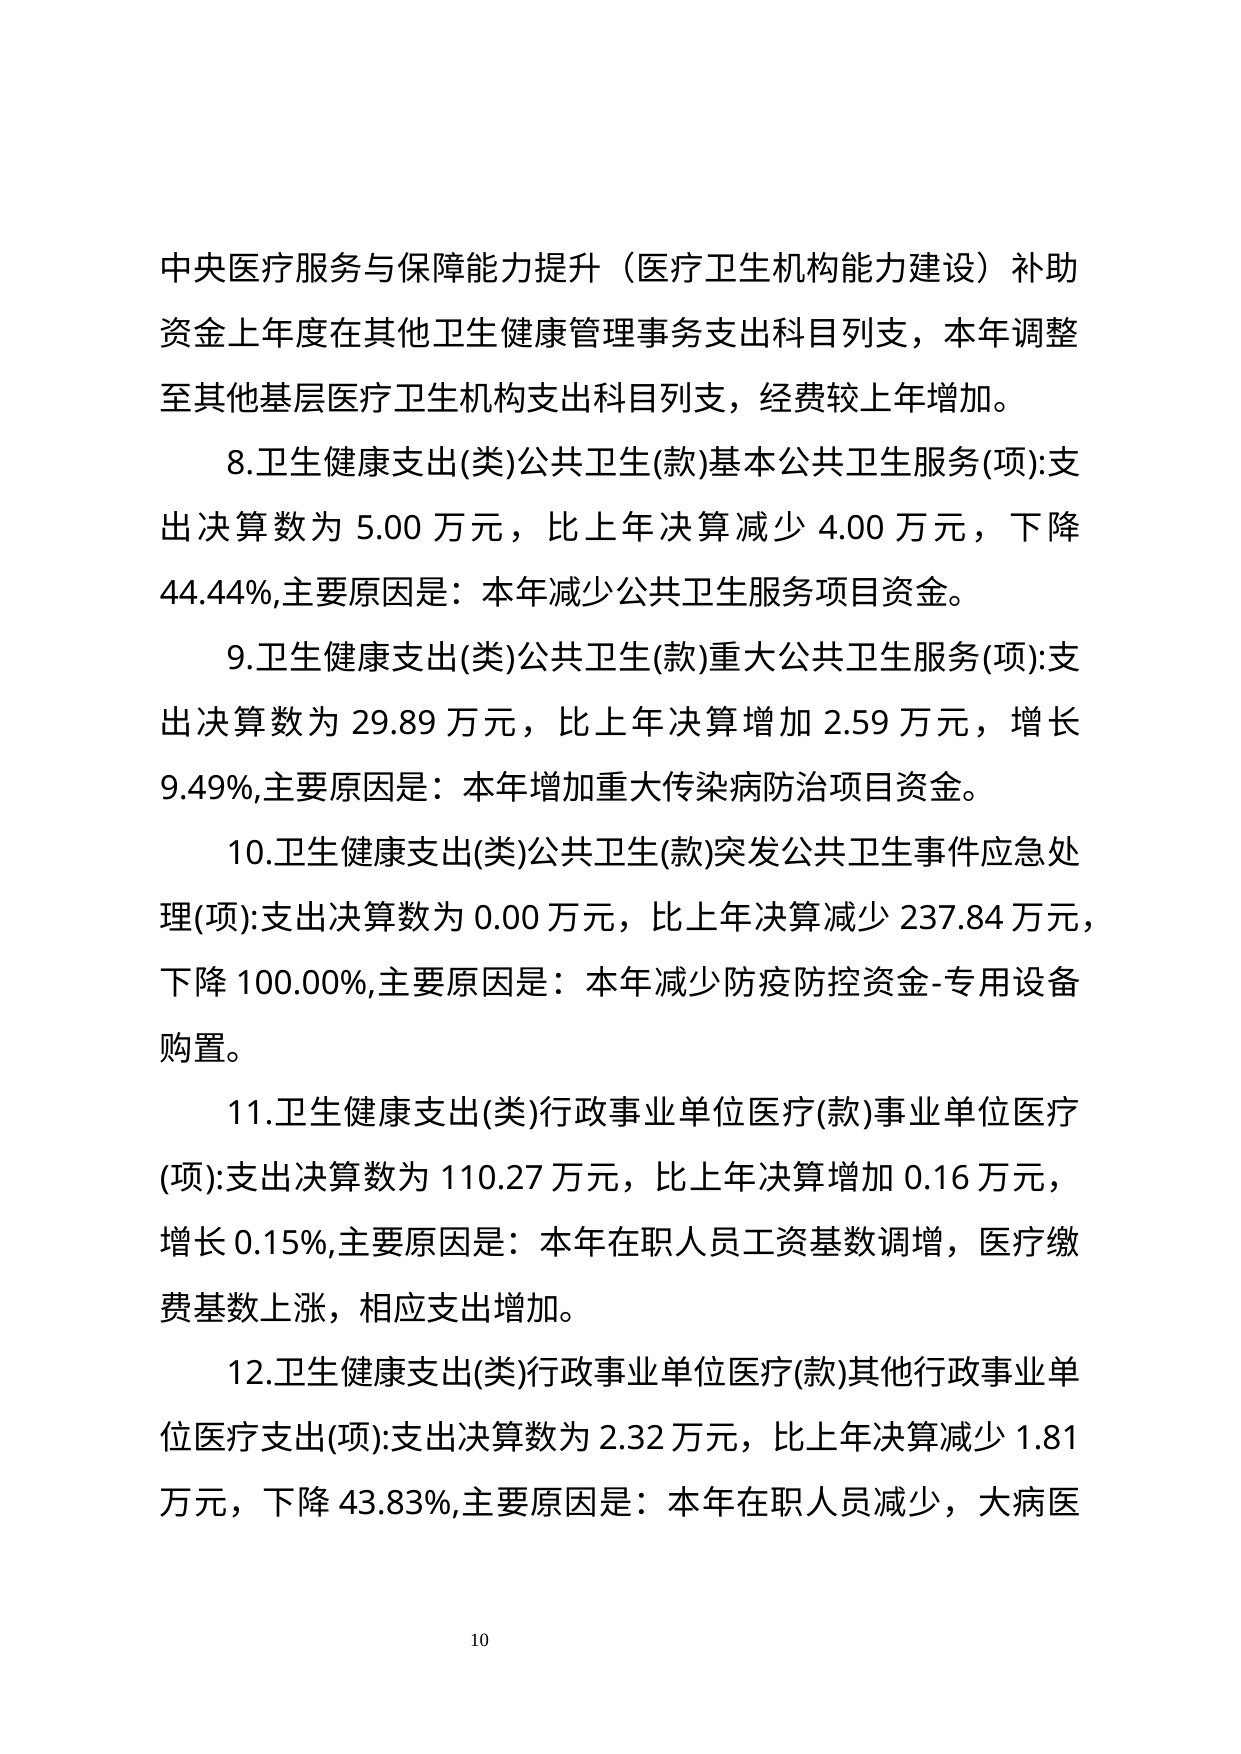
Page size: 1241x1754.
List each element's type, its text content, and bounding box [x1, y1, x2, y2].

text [159, 1338, 1081, 1533]
text 8.卫生健康支出(类)公共卫生(款)基本公共卫生服务(项):支出决算数为5.00万元，比上年决算减少4.00万元，下降44.44%,主要原因是：本年减少公共卫生服务项目资金。 [159, 428, 1081, 623]
text 9.卫生健康支出(类)公共卫生(款)重大公共卫生服务(项):支出决算数为29.89万元，比上年决算增加2.59万元，增长9.49%,主要原因是：本年增加重大传染病防治项目资金。 [159, 623, 1081, 818]
text 11.卫生健康支出(类)行政事业单位医疗(款)事业单位医疗(项):支出决算数为110.27万元，比上年决算增加0.16万元，增长0.15%,主要原因是：本年在职人员工资基数调增，医疗缴费基数上涨，相应支出增加。 [159, 1078, 1081, 1338]
text 10.卫生健康支出(类)公共卫生(款)突发公共卫生事件应急处理(项):支出决算数为0.00万元，比上年决算减少237.84万元，下降100.00%,主要原因是：本年减少防疫防控资金-专用设备购置。 [159, 818, 1081, 1078]
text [159, 233, 1081, 428]
